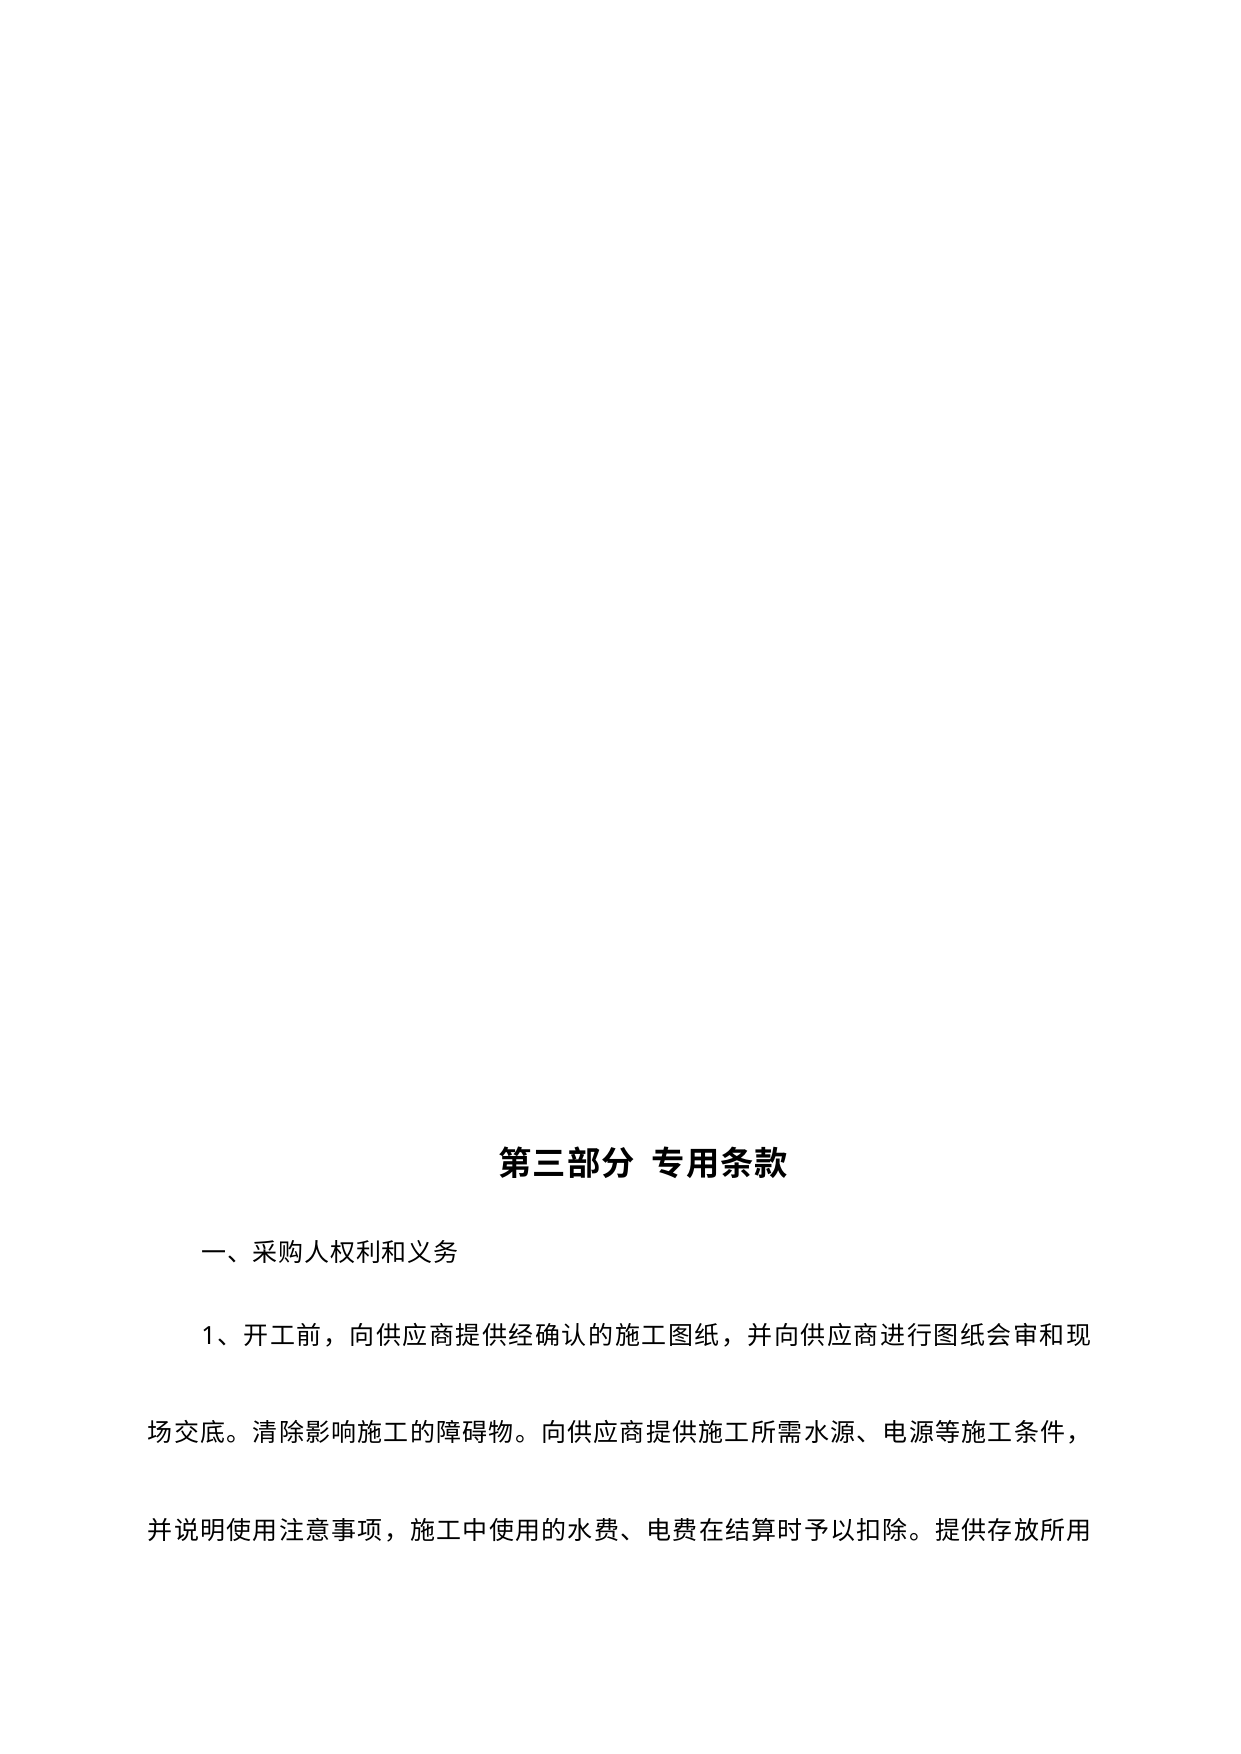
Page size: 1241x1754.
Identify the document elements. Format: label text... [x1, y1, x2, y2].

text 第三部分 专用条款 [193, 1129, 1093, 1194]
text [148, 1301, 1093, 1561]
text 一、采购人权利和义务 [148, 1218, 1093, 1283]
